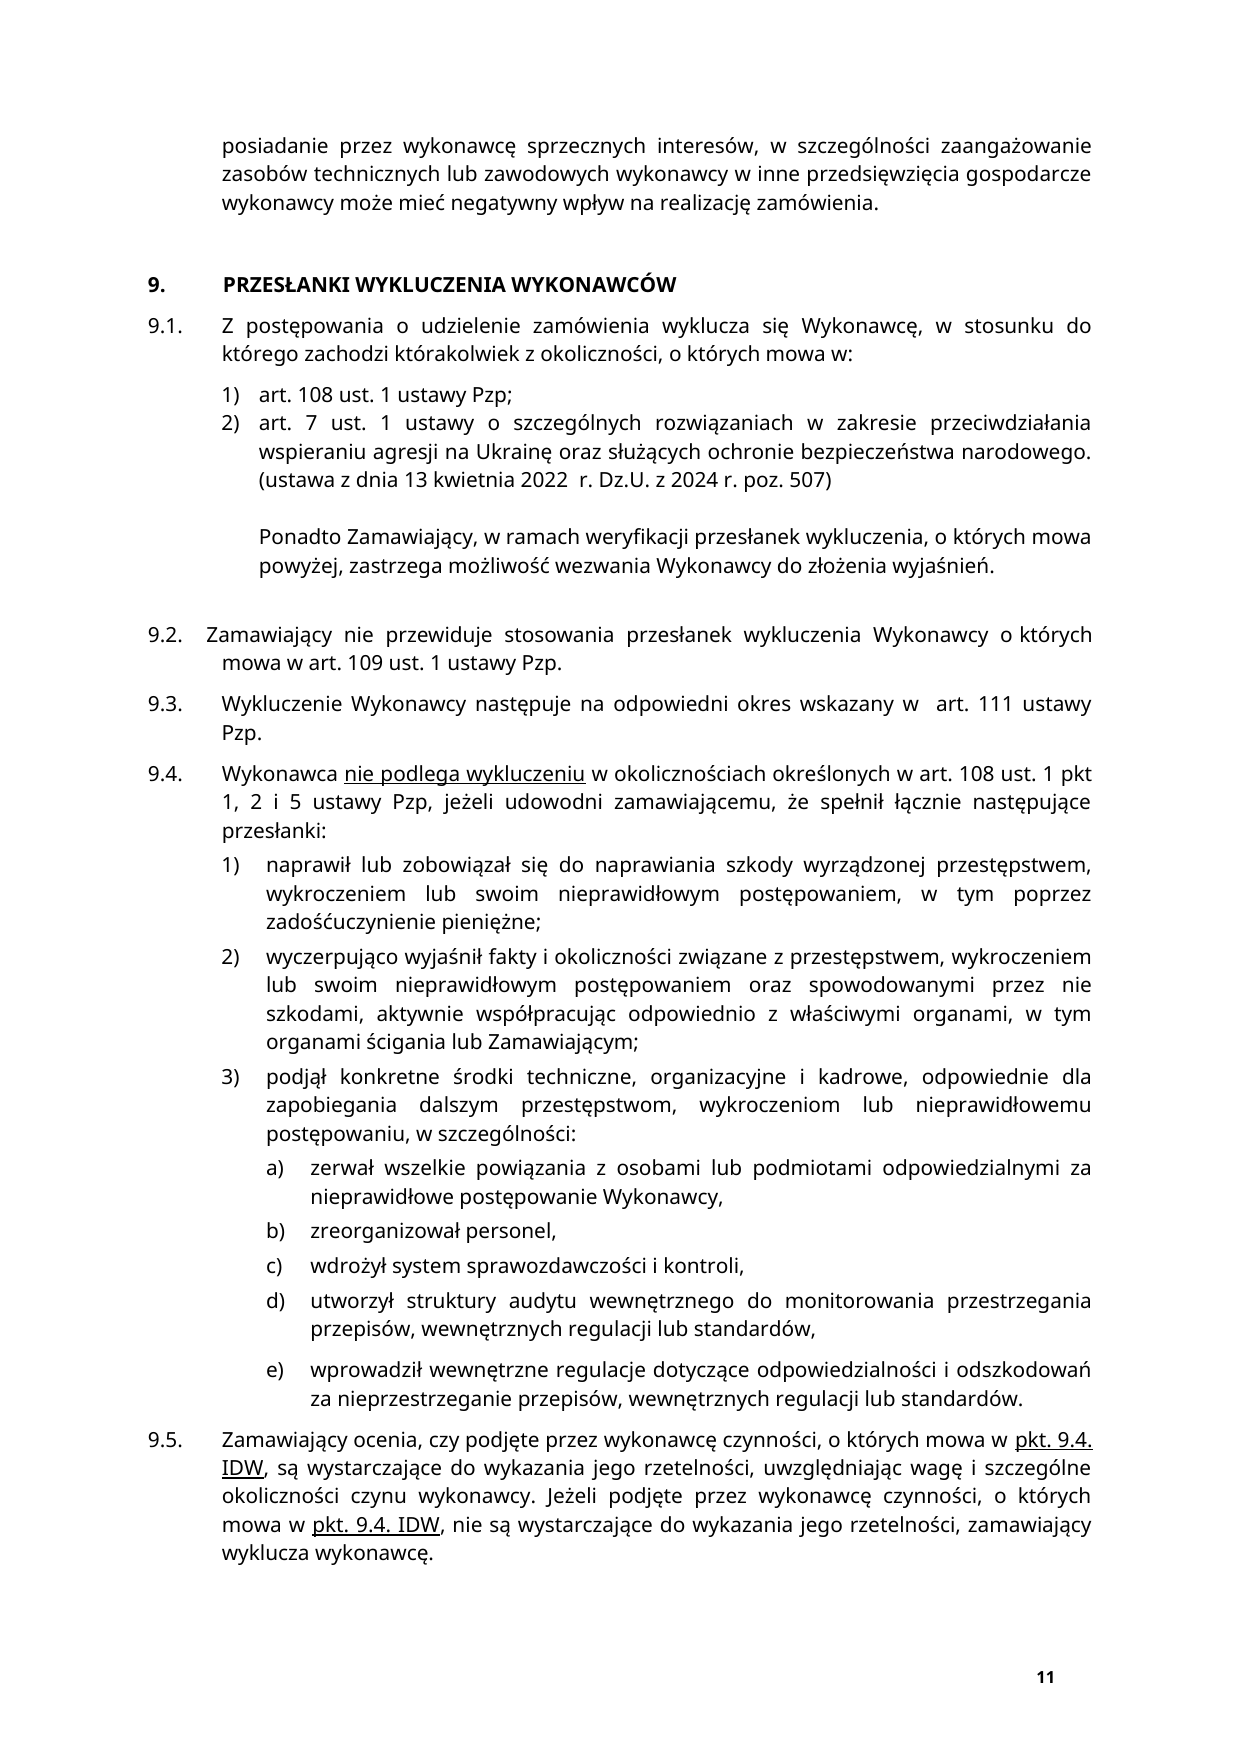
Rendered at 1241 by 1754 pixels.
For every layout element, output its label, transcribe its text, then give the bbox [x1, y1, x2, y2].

list wdrożył system sprawozdawczości i kontroli, [266, 1251, 1092, 1280]
list utworzył struktury audytu wewnętrznego do monitorowania przestrzegania przepisów, wewnętrznych regulacji lub standardów, [266, 1286, 1092, 1343]
list art. 108 ust. 1 ustawy Pzp; [221, 380, 1092, 408]
text 9.4. Wykonawca nie podlega wykluczeniu w okolicznościach określonych w art. 108 ust. 1 pkt 1, 2 i 5 ustawy Pzp, jeżeli udowodni zamawiającemu, że spełnił łącznie następujące przesłanki: [148, 759, 1092, 844]
text 9.5. Zamawiający ocenia, czy podjęte przez wykonawcę czynności, o których mowa w pkt. 9.4. IDW, są wystarczające do wykazania jego rzetelności, uwzględniając wagę i szczególne okoliczności czynu wykonawcy. Jeżeli podjęte przez wykonawcę czynności, o których mowa w pkt. 9.4. IDW, nie są wystarczające do wykazania jego rzetelności, zamawiający wyklucza wykonawcę. [148, 1425, 1092, 1567]
text 9. PRZESŁANKI WYKLUCZENIA WYKONAWCÓW [148, 270, 1092, 298]
list wyczerpująco wyjaśnił fakty i okoliczności związane z przestępstwem, wykroczeniem lub swoim nieprawidłowym postępowaniem oraz spowodowanymi przez nie szkodami, aktywnie współpracując odpowiednio z właściwymi organami, w tym organami ścigania lub Zamawiającym; [221, 942, 1092, 1056]
list wprowadził wewnętrzne regulacje dotyczące odpowiedzialności i odszkodowań za nieprzestrzeganie przepisów, wewnętrznych regulacji lub standardów. [266, 1355, 1092, 1412]
text Ponadto Zamawiający, w ramach weryfikacji przesłanek wykluczenia, o których mowa powyżej, zastrzega możliwość wezwania Wykonawcy do złożenia wyjaśnień. [259, 522, 1092, 579]
list zerwał wszelkie powiązania z osobami lub podmiotami odpowiedzialnymi za nieprawidłowe postępowanie Wykonawcy, [266, 1153, 1092, 1210]
list art. 7 ust. 1 ustawy o szczególnych rozwiązaniach w zakresie przeciwdziałania wspieraniu agresji na Ukrainę oraz służących ochronie bezpieczeństwa narodowego. (ustawa z dnia 13 kwietnia 2022 r. Dz.U. z 2024 r. poz. 507) [221, 408, 1092, 494]
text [148, 131, 1092, 216]
text 9.3. Wykluczenie Wykonawcy następuje na odpowiedni okres wskazany w art. 111 ustawy Pzp. [148, 689, 1092, 746]
text 9.1. Z postępowania o udzielenie zamówienia wyklucza się Wykonawcę, w stosunku do którego zachodzi którakolwiek z okoliczności, o których mowa w: [148, 311, 1092, 368]
text 9.2. Zamawiający nie przewiduje stosowania przesłanek wykluczenia Wykonawcy o których mowa w art. 109 ust. 1 ustawy Pzp. [148, 620, 1092, 677]
list naprawił lub zobowiązał się do naprawiania szkody wyrządzonej przestępstwem, wykroczeniem lub swoim nieprawidłowym postępowaniem, w tym poprzez zadośćuczynienie pieniężne; [221, 850, 1092, 936]
list zreorganizował personel, [266, 1217, 1092, 1245]
list podjął konkretne środki techniczne, organizacyjne i kadrowe, odpowiednie dla zapobiegania dalszym przestępstwom, wykroczeniom lub nieprawidłowemu postępowaniu, w szczególności: [221, 1062, 1092, 1147]
